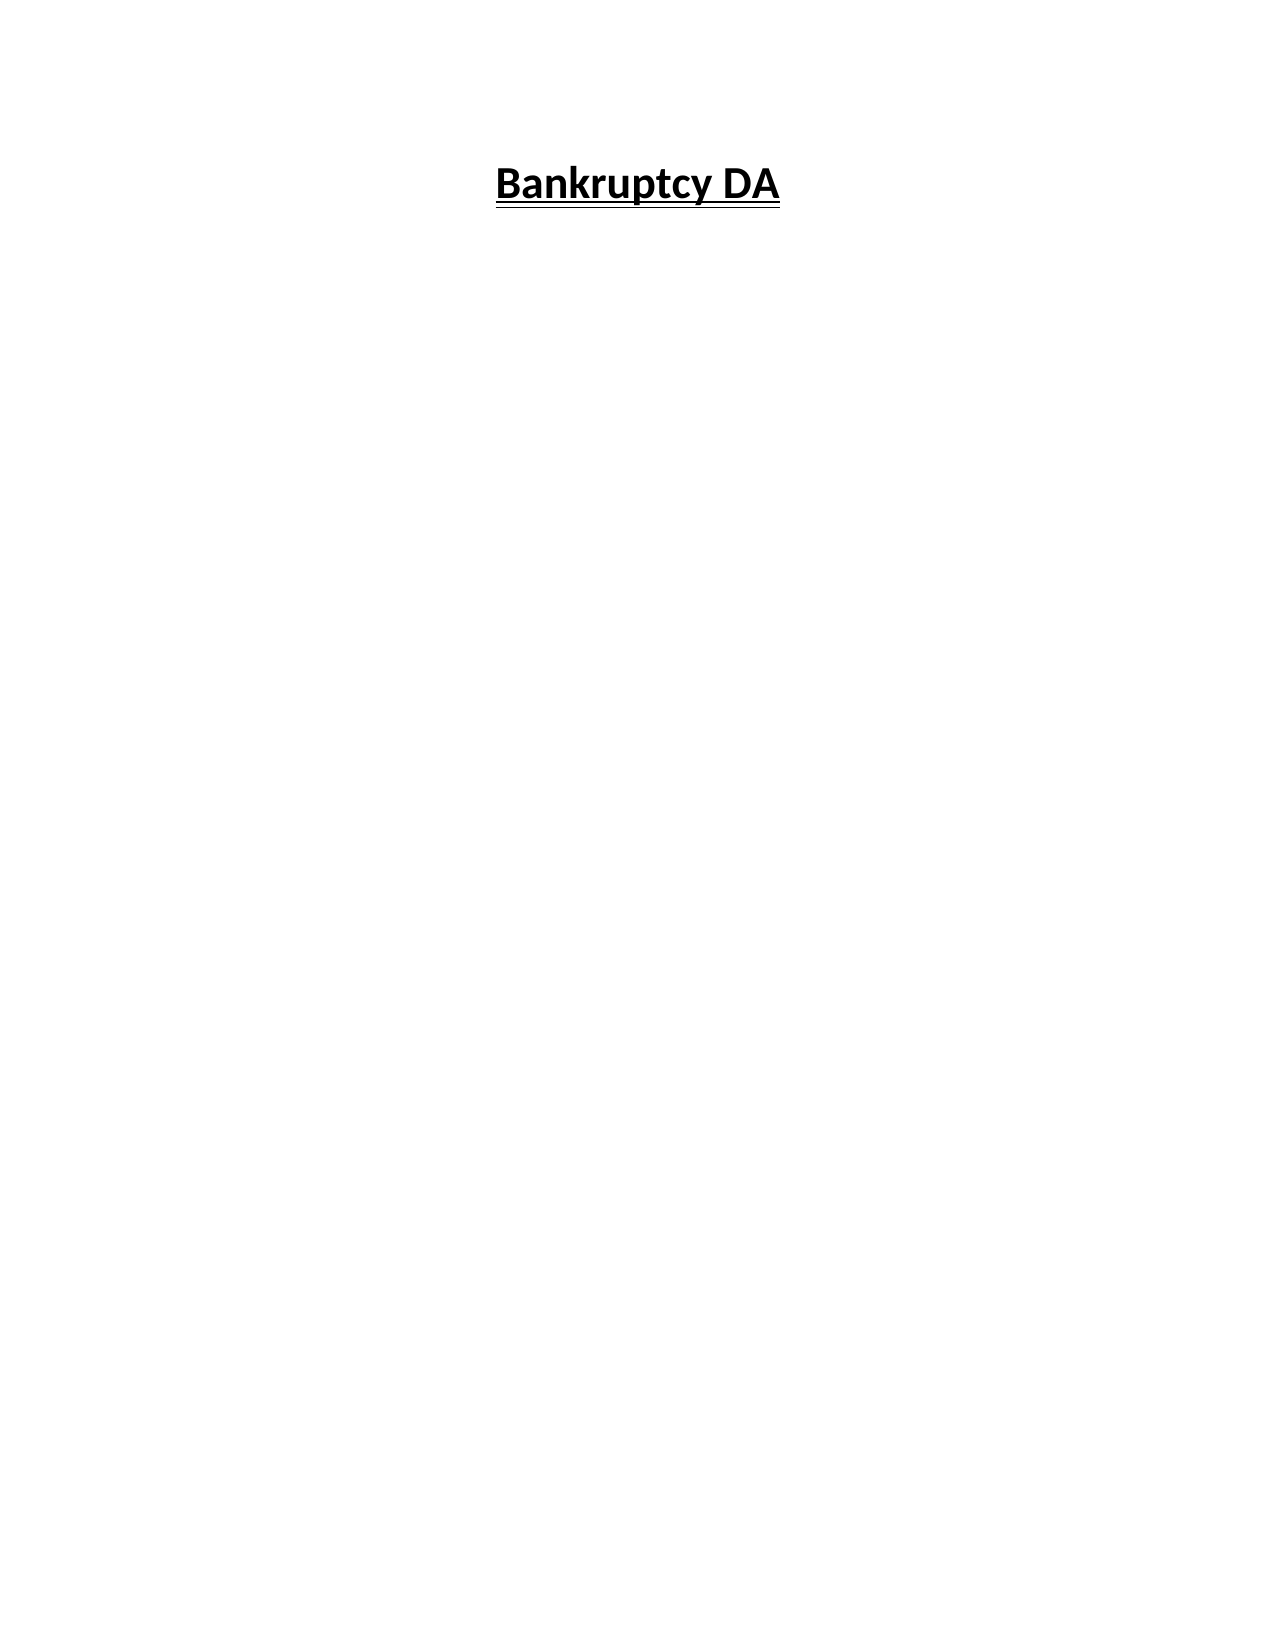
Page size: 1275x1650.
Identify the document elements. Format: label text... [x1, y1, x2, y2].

subtitle Bankruptcy DA [150, 154, 1125, 210]
